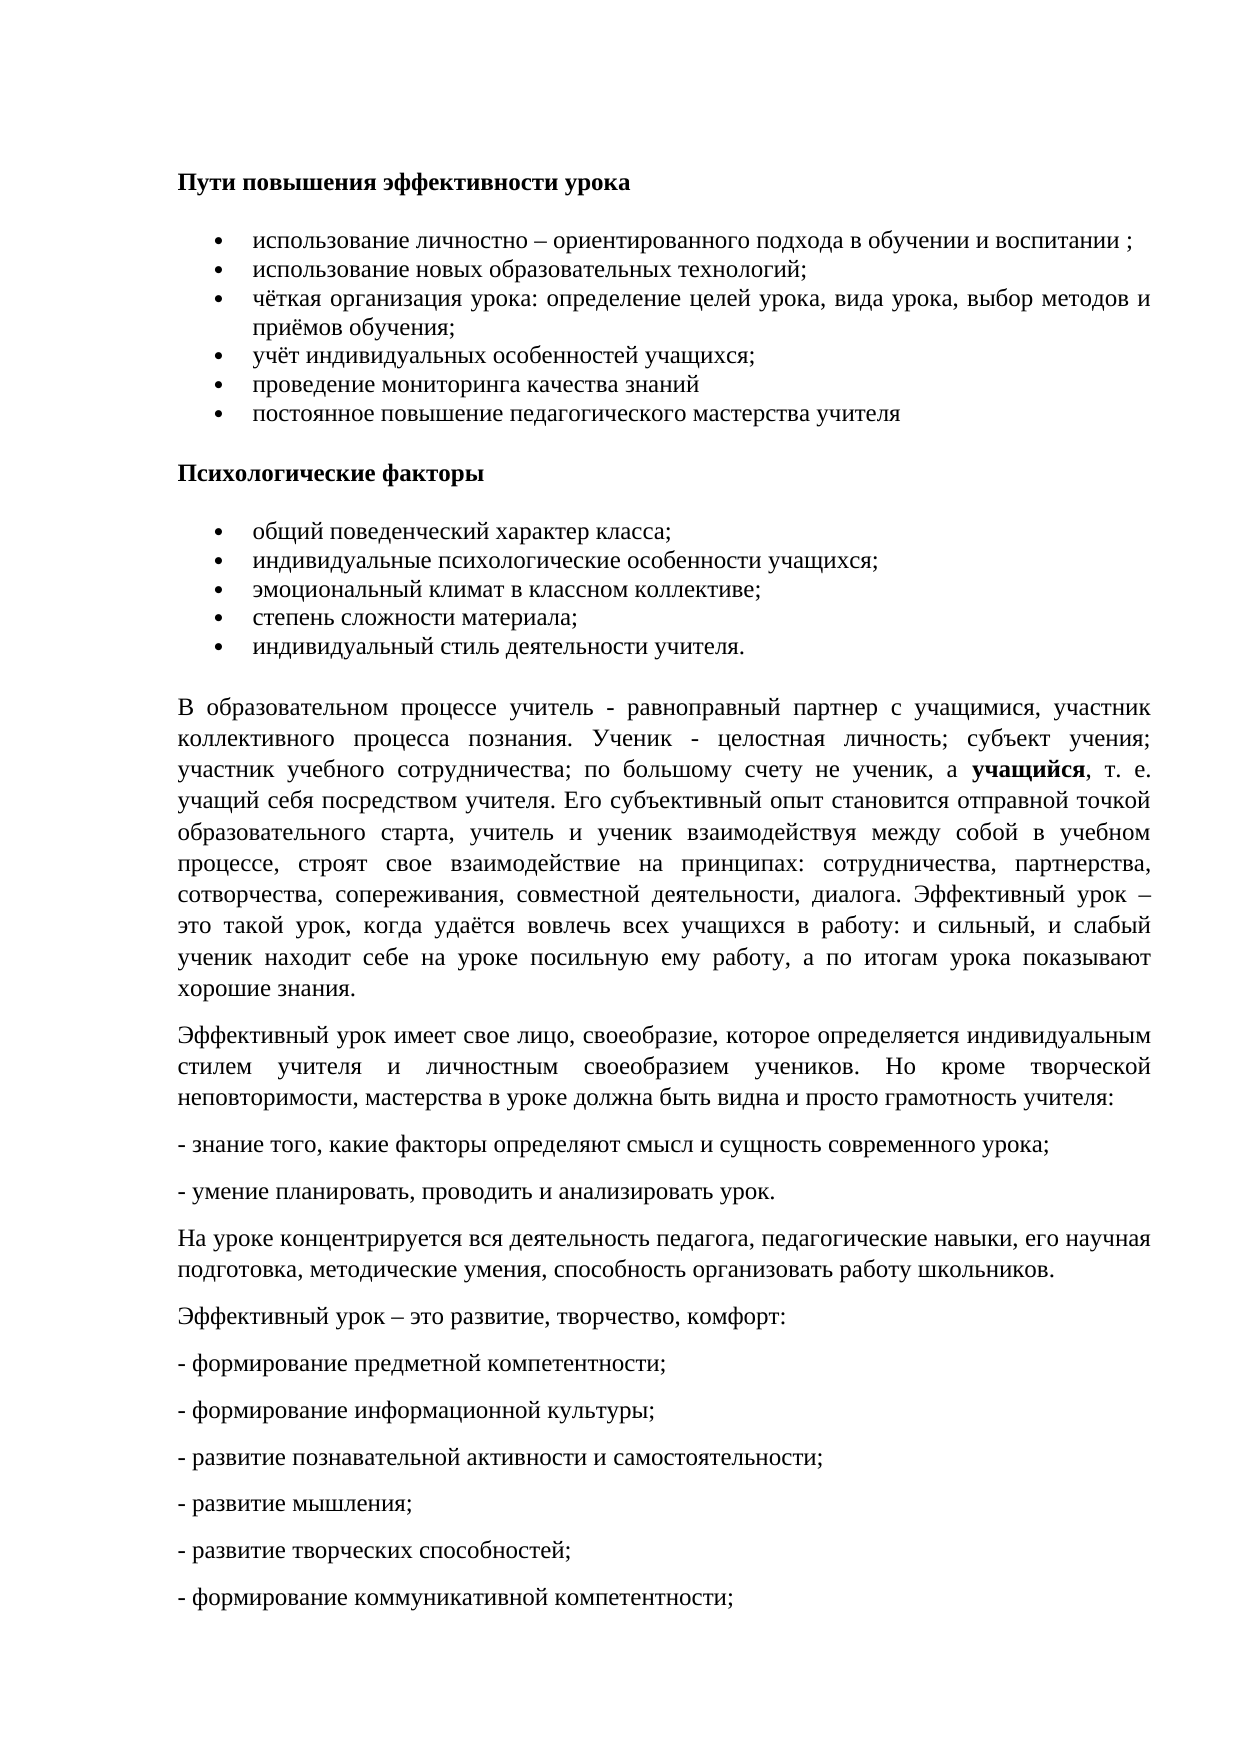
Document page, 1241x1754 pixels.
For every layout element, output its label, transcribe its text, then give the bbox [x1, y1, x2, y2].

text - формирование информационной культуры; [177, 1392, 1152, 1423]
text Пути повышения эффективности урока [177, 165, 1152, 196]
text - развитие творческих способностей; [177, 1533, 1152, 1564]
list чёткая организация урока: определение целей урока, вида урока, выбор методов и приёмов обучения; [215, 283, 1152, 340]
list эмоциональный климат в классном коллективе; [215, 574, 1152, 602]
list использование новых образовательных технологий; [215, 254, 1152, 283]
text В образовательном процессе учитель - равноправный партнер с учащимися, участник коллективного процесса познания. Ученик - целостная личность; субъект учения; участник учебного сотрудничества; по большому счету не ученик, а учащийся, т. е. учащий себя посредством учителя. Его субъективный опыт становится отправной точкой образовательного старта, учитель и ученик взаимодействуя между собой в учебном процессе, строят свое взаимодействие на принципах: сотрудничества, партнерства, сотворчества, сопереживания, совместной деятельности, диалога. Эффективный урок – это такой урок, когда удаётся вовлечь всех учащихся в работу: и сильный, и слабый ученик находит себе на уроке посильную ему работу, а по итогам урока показывают хорошие знания. [177, 689, 1152, 1002]
list учёт индивидуальных особенностей учащихся; [215, 340, 1152, 369]
list общий поведенческий характер класса; [215, 516, 1152, 545]
text - умение планировать, проводить и анализировать урок. [177, 1173, 1152, 1205]
list индивидуальный стиль деятельности учителя. [215, 631, 1152, 660]
text На уроке концентрируется вся деятельность педагога, педагогические навыки, его научная подготовка, методические умения, способность организовать работу школьников. [177, 1220, 1152, 1283]
text - формирование предметной компетентности; [177, 1345, 1152, 1377]
text - формирование коммуникативной компетентности; [177, 1580, 1152, 1611]
list индивидуальные психологические особенности учащихся; [215, 545, 1152, 574]
text Эффективный урок имеет свое лицо, своеобразие, которое определяется индивидуальным стилем учителя и личностным своеобразием учеников. Но кроме творческой неповторимости, мастерства в уроке должна быть видна и просто грамотность учителя: [177, 1017, 1152, 1111]
text Эффективный урок – это развитие, творчество, комфорт: [177, 1298, 1152, 1330]
text Психологические факторы [177, 456, 1152, 487]
list степень сложности материала; [215, 602, 1152, 631]
list использование личностно – ориентированного подхода в обучении и воспитании ; [215, 225, 1152, 254]
list проведение мониторинга качества знаний [215, 369, 1152, 398]
text - развитие познавательной активности и самостоятельности; [177, 1439, 1152, 1470]
text - развитие мышления; [177, 1486, 1152, 1517]
list постоянное повышение педагогического мастерства учителя [215, 398, 1152, 427]
text - знание того, какие факторы определяют смысл и сущность современного урока; [177, 1127, 1152, 1158]
